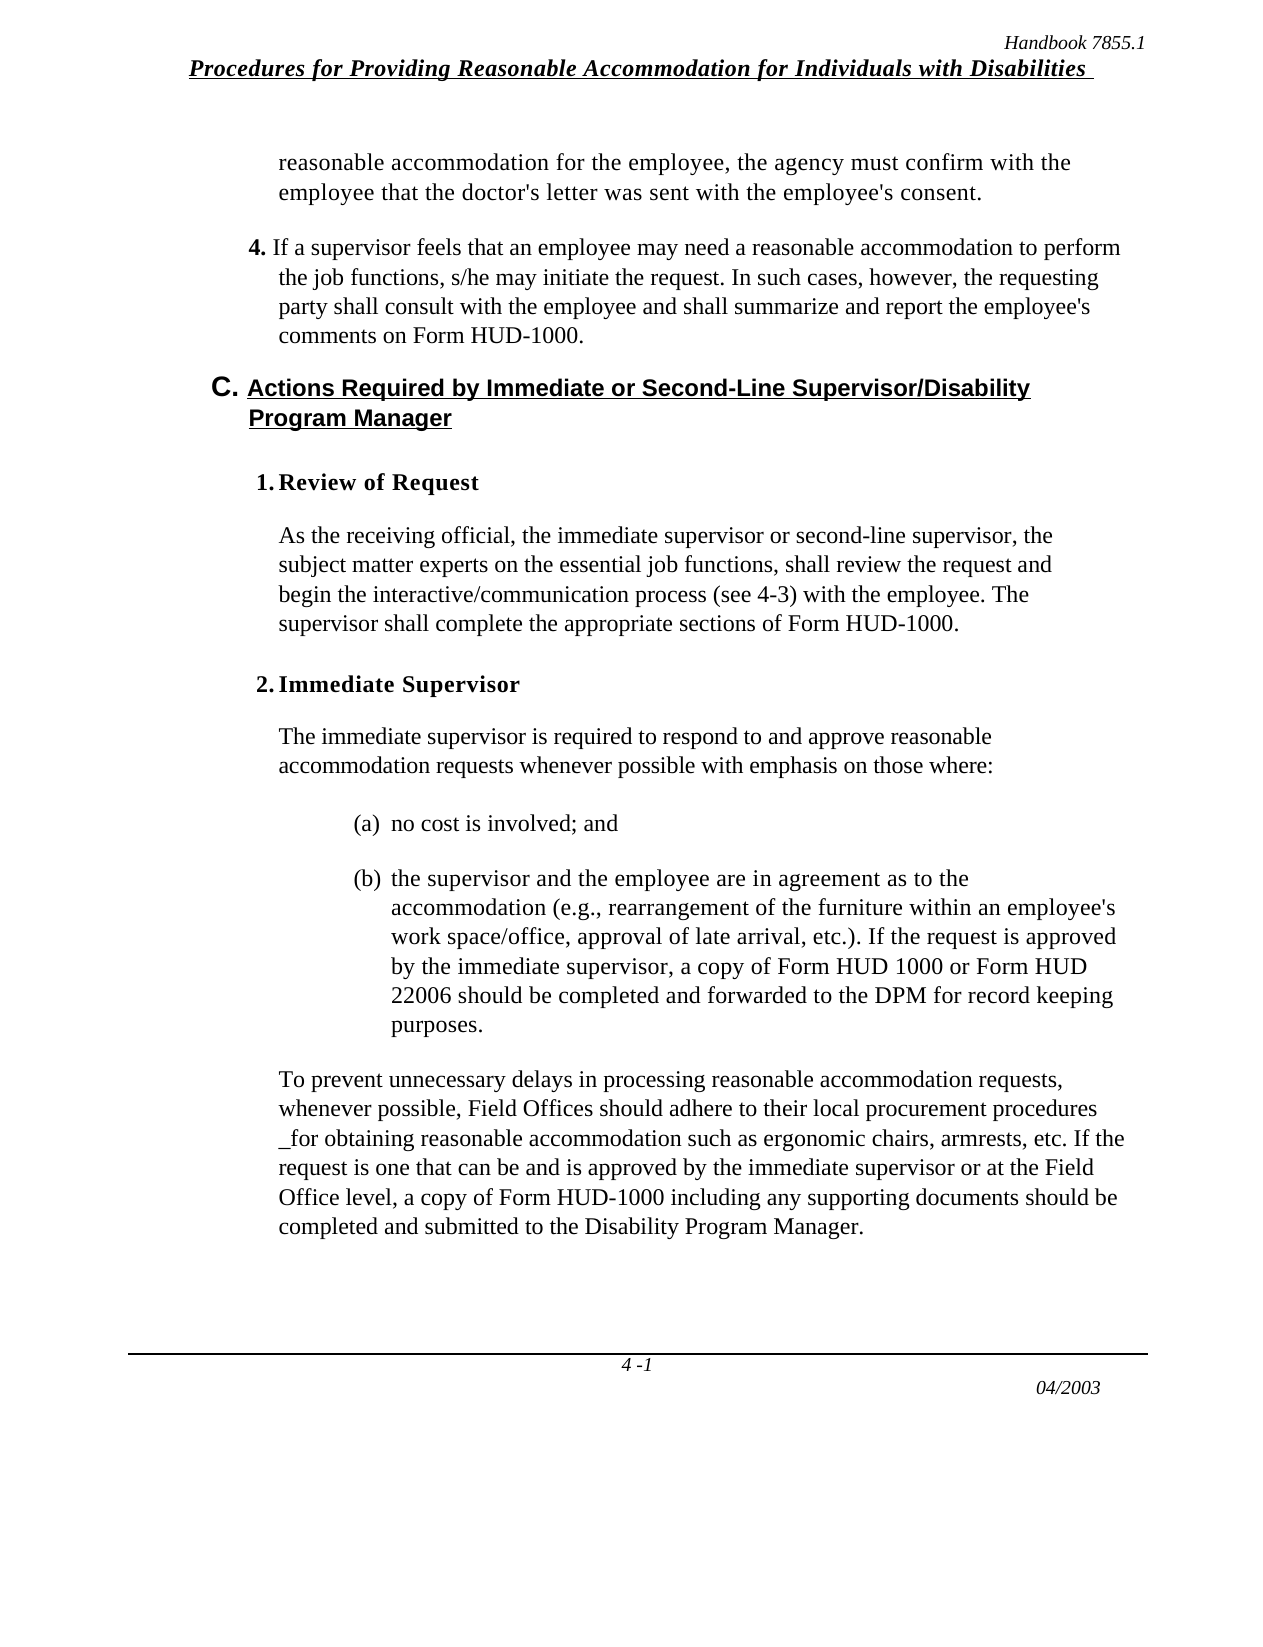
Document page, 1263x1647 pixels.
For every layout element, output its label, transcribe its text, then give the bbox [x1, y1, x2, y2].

text 4. If a supervisor feels that an employee may need a reasonable accommodation to perform the job functions, s/he may initiate the request. In such cases, however, the requesting party shall consult with the employee and shall summarize and report the employee's comments on Form HUD-1000. [248, 232, 1133, 350]
text Handbook 7855.1 [128, 32, 1148, 54]
list the supervisor and the employee are in agreement as to the [353, 862, 1148, 892]
list Immediate Supervisor [256, 670, 1148, 697]
text To prevent unnecessary delays in processing reasonable accommodation requests, whenever possible, Field Offices should adhere to their local procurement procedures _for obtaining reasonable accommodation such as ergonomic chairs, armrests, etc. If the request is one that can be and is approved by the immediate supervisor or at the Field Office level, a copy of Form HUD-1000 including any supporting documents should be completed and submitted to the Disability Program Manager. [278, 1064, 1133, 1241]
text 04/2003 [1036, 1377, 1148, 1399]
list no cost is involved; and [353, 808, 1148, 837]
text As the receiving official, the immediate supervisor or second-line supervisor, the subject matter experts on the essential job functions, shall review the request and begin the interactive/communication process (see 4-3) with the employee. The supervisor shall complete the appropriate sections of Form HUD-1000. [278, 519, 1065, 637]
text reasonable accommodation for the employee, the agency must confirm with the [278, 147, 1148, 176]
text The immediate supervisor is required to respond to and approve reasonable accommodation requests whenever possible with emphasis on those where: [278, 721, 1005, 780]
text employee that the doctor's letter was sent with the employee's consent. [278, 177, 1148, 206]
text C. Actions Required by Immediate or Second-Line Supervisor/Disability Program Manager [211, 372, 1035, 432]
list Review of Request [256, 469, 1148, 496]
text accommodation (e.g., rearrangement of the furniture within an employee's work space/office, approval of late arrival, etc.). If the request is approved by the immediate supervisor, a copy of Form HUD 1000 or Form HUD 22006 should be completed and forwarded to the DPM for record keeping purposes. [391, 892, 1133, 1039]
text 4 -1 [128, 1355, 1148, 1376]
text Procedures for Providing Reasonable Accommodation for Individuals with Disabilities [128, 55, 1148, 82]
